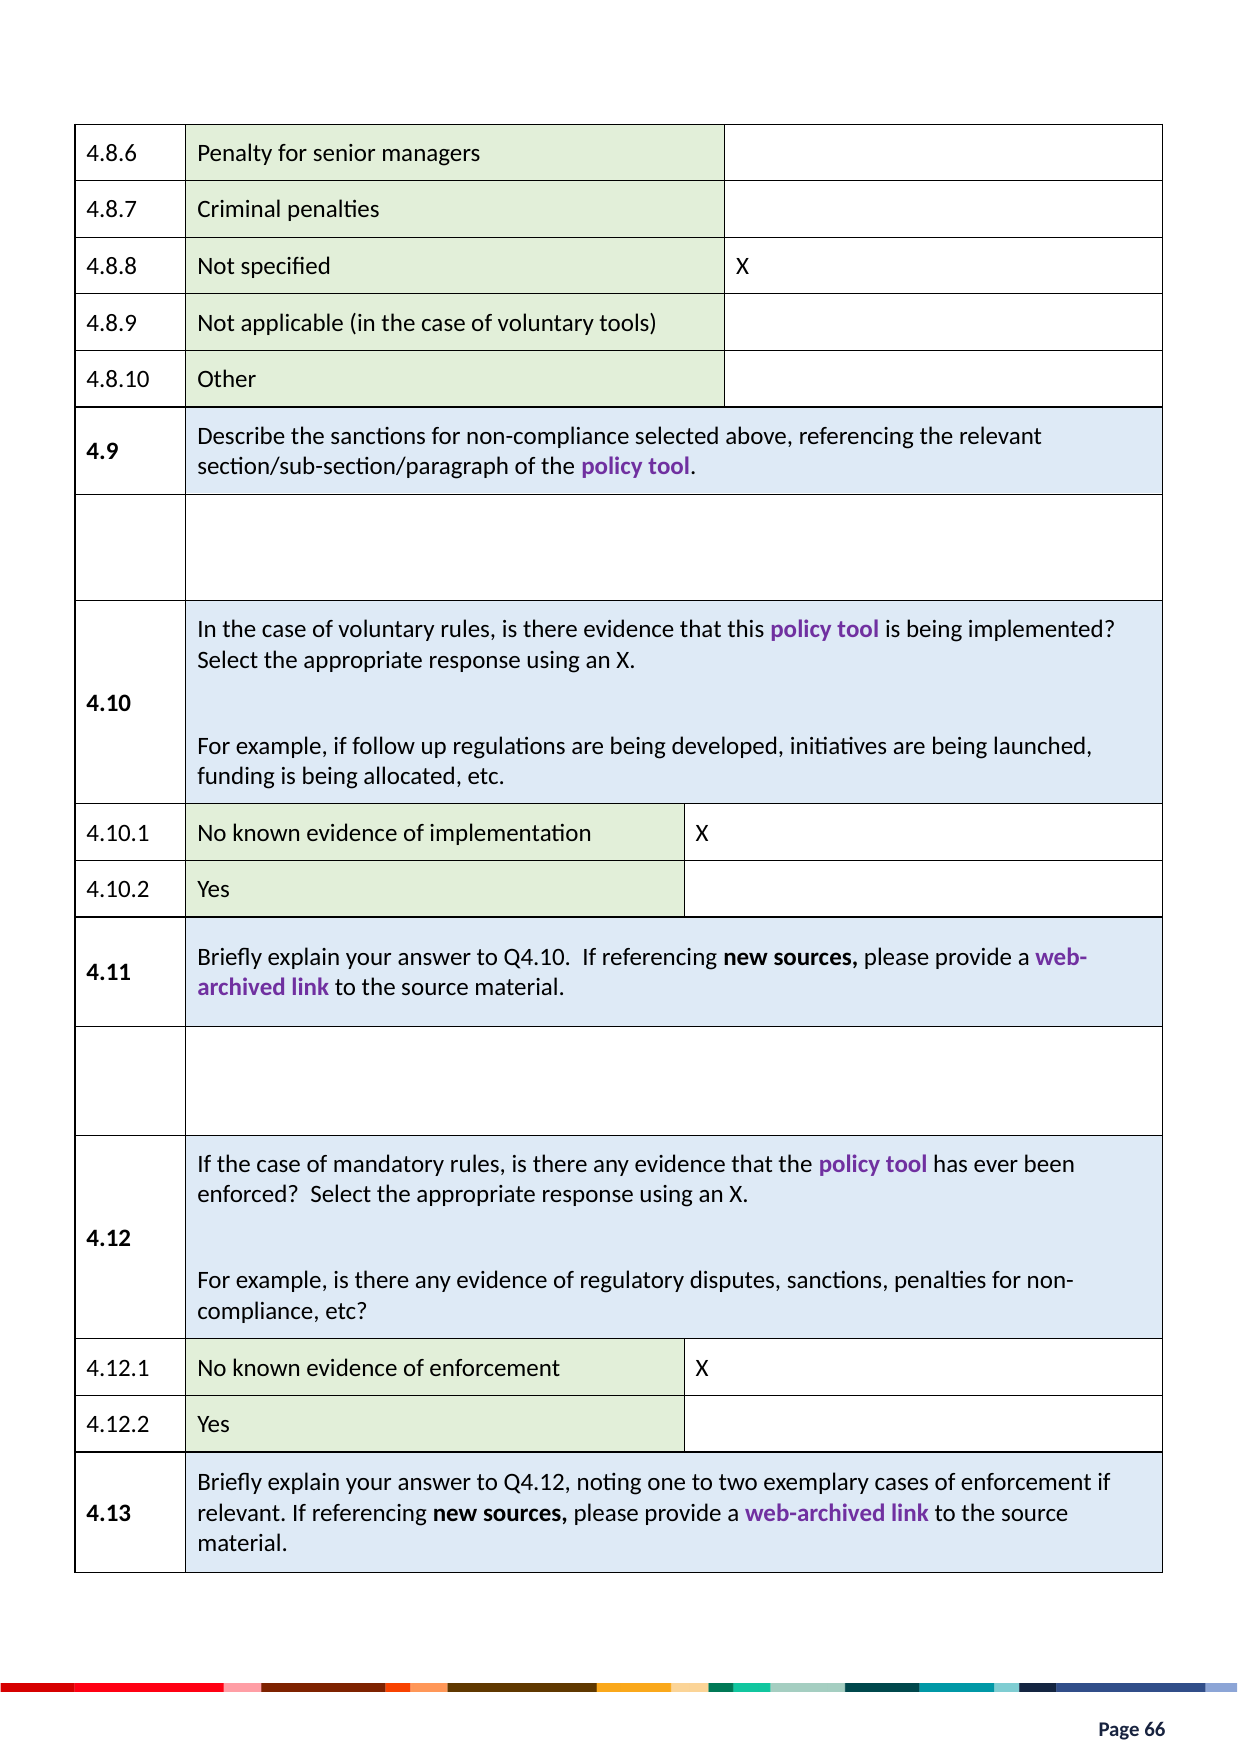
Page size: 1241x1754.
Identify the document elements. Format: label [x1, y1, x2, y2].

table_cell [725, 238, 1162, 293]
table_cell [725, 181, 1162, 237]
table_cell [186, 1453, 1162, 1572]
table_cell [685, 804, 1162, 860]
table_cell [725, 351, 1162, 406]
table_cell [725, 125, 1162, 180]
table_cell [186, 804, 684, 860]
picture [0, 1683, 1236, 1692]
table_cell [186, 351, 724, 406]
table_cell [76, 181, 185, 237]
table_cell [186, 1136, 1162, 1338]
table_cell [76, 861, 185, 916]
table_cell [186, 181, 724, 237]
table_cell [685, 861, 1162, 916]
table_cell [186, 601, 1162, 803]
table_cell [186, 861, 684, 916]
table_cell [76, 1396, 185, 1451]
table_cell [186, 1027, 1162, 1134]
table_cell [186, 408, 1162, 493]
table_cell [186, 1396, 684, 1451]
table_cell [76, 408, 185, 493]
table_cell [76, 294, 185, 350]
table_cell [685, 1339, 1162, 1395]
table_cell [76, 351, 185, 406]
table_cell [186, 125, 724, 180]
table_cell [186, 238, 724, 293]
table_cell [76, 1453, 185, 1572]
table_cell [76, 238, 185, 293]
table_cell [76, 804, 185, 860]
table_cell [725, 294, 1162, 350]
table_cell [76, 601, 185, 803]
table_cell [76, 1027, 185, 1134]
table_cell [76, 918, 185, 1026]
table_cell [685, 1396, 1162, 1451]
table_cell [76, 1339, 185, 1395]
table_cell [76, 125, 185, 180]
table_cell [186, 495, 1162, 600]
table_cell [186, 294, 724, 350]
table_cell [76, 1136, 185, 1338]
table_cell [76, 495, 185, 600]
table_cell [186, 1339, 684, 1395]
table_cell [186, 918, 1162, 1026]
